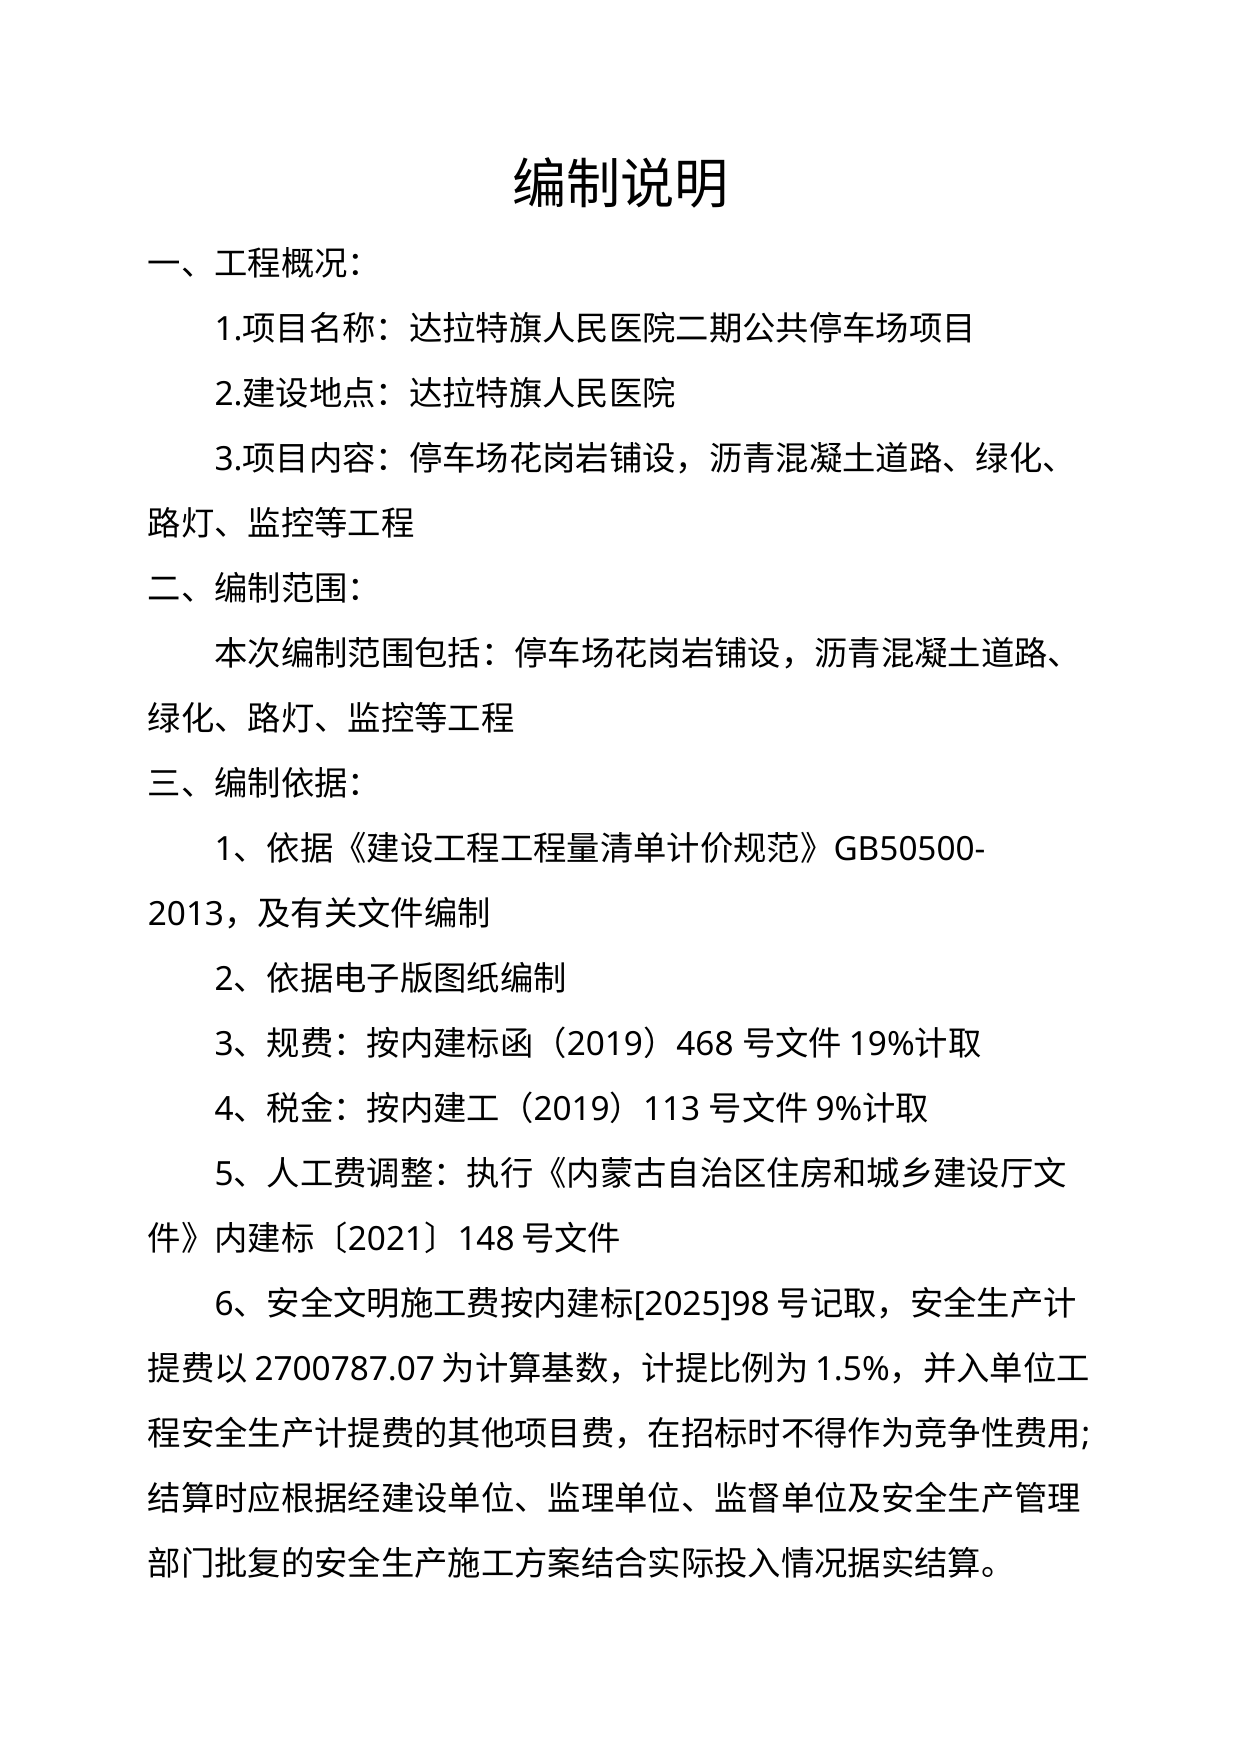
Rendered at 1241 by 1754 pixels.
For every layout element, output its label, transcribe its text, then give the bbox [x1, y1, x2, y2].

text 编制说明 [148, 131, 1093, 228]
list 编制范围： [148, 553, 1093, 618]
text 1、依据《建设工程工程量清单计价规范》GB50500-2013，及有关文件编制 [148, 813, 1093, 943]
text 3、规费：按内建标函（2019）468 号文件19%计取 [148, 1008, 1093, 1073]
text 本次编制范围包括：停车场花岗岩铺设，沥青混凝土道路、绿化、路灯、监控等工程 [148, 618, 1093, 748]
text 5、人工费调整：执行《内蒙古自治区住房和城乡建设厅文件》内建标〔2021〕148号文件 [148, 1138, 1093, 1268]
text 4、税金：按内建工（2019）113 号文件9%计取 [148, 1073, 1093, 1138]
text 2、依据电子版图纸编制 [148, 943, 1093, 1008]
text 3.项目内容：停车场花岗岩铺设，沥青混凝土道路、绿化、路灯、监控等工程 [148, 423, 1093, 553]
text 一、工程概况： [148, 228, 1093, 293]
text 2.建设地点：达拉特旗人民医院 [148, 358, 1093, 423]
text 三、编制依据： [148, 748, 1093, 813]
text 6、安全文明施工费按内建标[2025]98号记取，安全生产计提费以2700787.07为计算基数，计提比例为1.5%，并入单位工程安全生产计提费的其他项目费，在招标时不得作为竞争性费用;结算时应根据经建设单位、监理单位、监督单位及安全生产管理部门批复的安全生产施工方案结合实际投入情况据实结算。 [148, 1268, 1093, 1593]
text 1.项目名称：达拉特旗人民医院二期公共停车场项目 [148, 293, 1093, 358]
